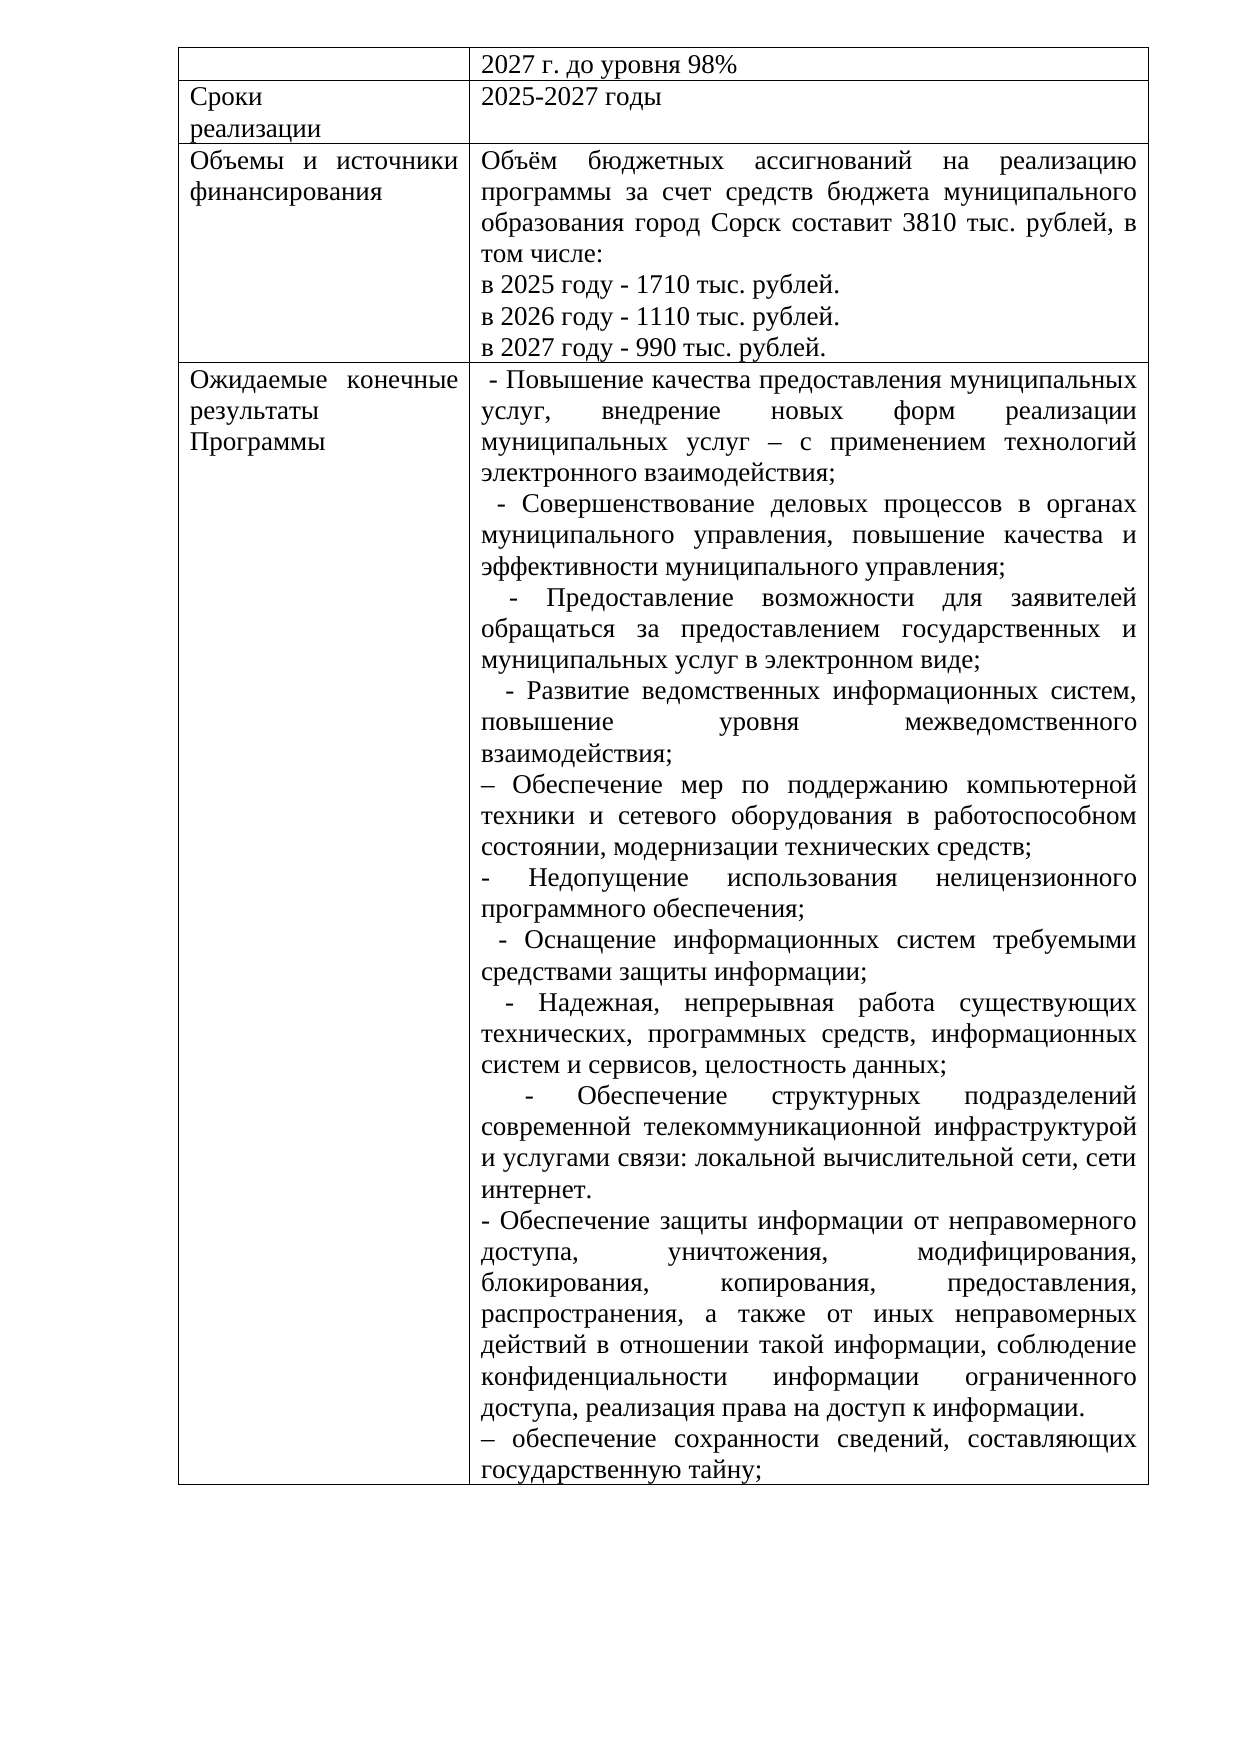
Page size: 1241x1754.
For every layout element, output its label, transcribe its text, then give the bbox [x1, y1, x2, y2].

table_cell 2025-2027 годы [470, 81, 1148, 143]
table_cell - Повышение качества предоставления муниципальных услуг, внедрение новых форм реализации муниципальных услуг – с применением технологий электронного взаимодействия; - Совершенствование деловых процессов в органах муниципального управления, повышение качества и эффективности муниципального управления; - Предоставление возможности для заявителей обращаться за предоставлением государственных и муниципальных услуг в электронном виде; - Развитие ведомственных информационных систем, повышение уровня межведомственного взаимодействия; – Обеспечение мер по поддержанию компьютерной техники и сетевого оборудования в работоспособном состоянии, модернизации технических средств; - Недопущение использования нелицензионного программного обеспечения; - Оснащение информационных систем требуемыми средствами защиты информации; - Надежная, непрерывная работа существующих технических, программных средств, информационных систем и сервисов, целостность данных; - Обеспечение структурных подразделений современной телекоммуникационной инфраструктурой и услугами связи: локальной вычислительной сети, сети интернет. - Обеспечение защиты информации от неправомерного доступа, уничтожения, модифицирования, блокирования, копирования, предоставления, распространения, а также от иных неправомерных действий в отношении такой информации, соблюдение конфиденциальности информации ограниченного доступа, реализация права на доступ к информации. – обеспечение сохранности сведений, составляющих государственную тайну; [470, 363, 1148, 1484]
table_cell Объемы и источники финансирования [179, 144, 469, 362]
table_cell Объём бюджетных ассигнований на реализацию программы за счет средств бюджета муниципального образования город Сорск составит 3810 тыс. рублей, в том числе: в 2025 году - 1710 тыс. рублей. в 2026 году - 1110 тыс. рублей. в 2027 году - 990 тыс. рублей. [470, 144, 1148, 362]
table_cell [179, 48, 469, 79]
table_cell Ожидаемые конечные результаты Программы [179, 363, 469, 1484]
table_cell Сроки реализации [179, 81, 469, 143]
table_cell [470, 48, 1148, 79]
